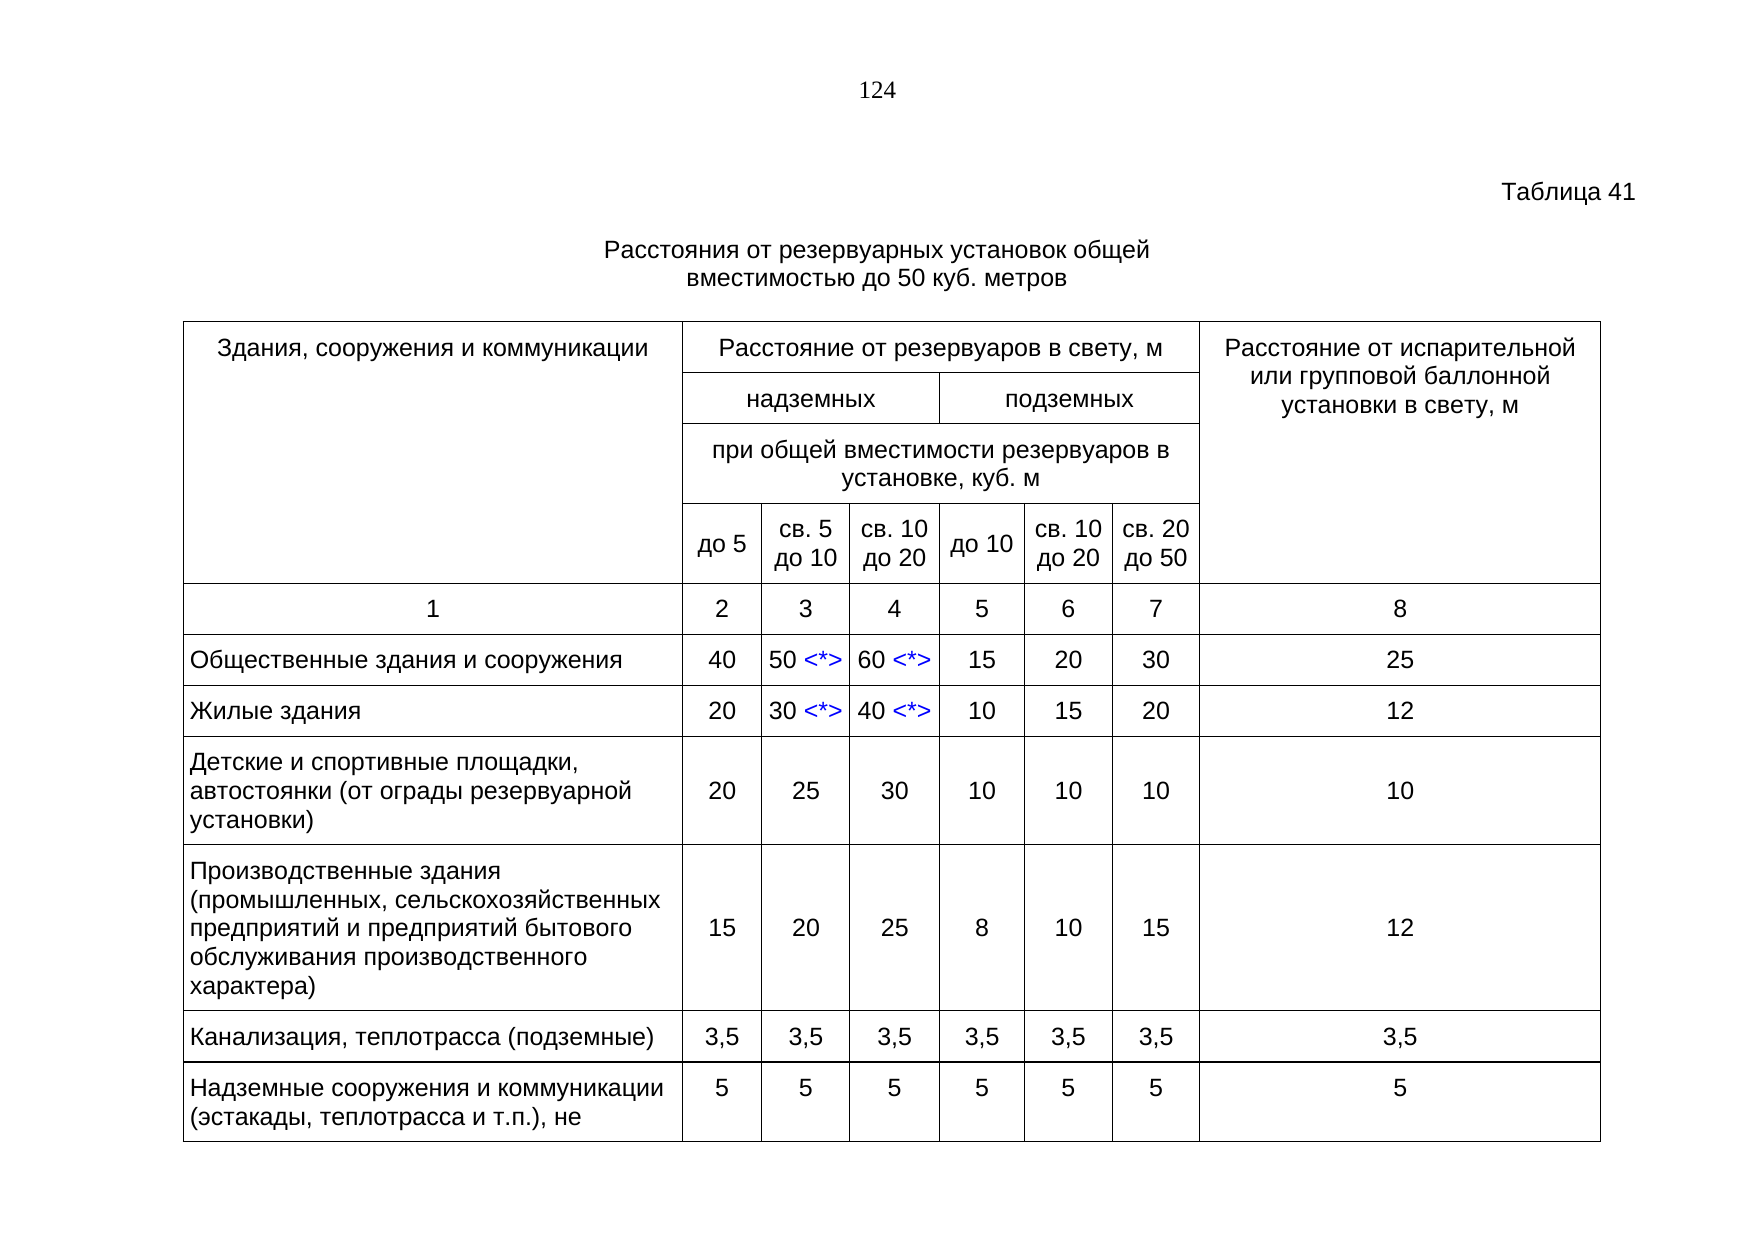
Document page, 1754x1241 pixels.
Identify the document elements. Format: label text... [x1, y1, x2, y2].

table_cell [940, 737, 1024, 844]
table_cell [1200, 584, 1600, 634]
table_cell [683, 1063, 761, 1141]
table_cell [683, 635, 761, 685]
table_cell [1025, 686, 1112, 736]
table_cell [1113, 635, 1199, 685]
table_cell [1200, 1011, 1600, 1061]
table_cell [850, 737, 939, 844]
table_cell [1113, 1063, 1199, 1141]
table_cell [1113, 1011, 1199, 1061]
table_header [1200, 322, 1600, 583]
text вместимостью до 50 куб. метров [118, 263, 1636, 292]
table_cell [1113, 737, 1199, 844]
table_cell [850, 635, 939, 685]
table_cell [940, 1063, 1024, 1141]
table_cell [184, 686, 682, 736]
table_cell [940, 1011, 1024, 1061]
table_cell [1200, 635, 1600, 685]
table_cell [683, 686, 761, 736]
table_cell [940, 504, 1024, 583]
text Расстояния от резервуарных установок общей [118, 235, 1636, 263]
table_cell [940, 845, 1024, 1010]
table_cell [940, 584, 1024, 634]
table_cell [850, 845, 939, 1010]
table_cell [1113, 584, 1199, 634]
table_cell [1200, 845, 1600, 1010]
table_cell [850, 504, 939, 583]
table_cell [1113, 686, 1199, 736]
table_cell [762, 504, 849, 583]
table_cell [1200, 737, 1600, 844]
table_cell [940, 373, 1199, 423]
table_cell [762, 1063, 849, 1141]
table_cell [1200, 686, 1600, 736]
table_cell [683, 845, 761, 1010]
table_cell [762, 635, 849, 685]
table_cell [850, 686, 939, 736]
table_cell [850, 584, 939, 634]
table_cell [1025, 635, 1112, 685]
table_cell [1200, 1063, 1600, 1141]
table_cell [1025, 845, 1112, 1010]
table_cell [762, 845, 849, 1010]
text Таблица 41 [118, 177, 1636, 206]
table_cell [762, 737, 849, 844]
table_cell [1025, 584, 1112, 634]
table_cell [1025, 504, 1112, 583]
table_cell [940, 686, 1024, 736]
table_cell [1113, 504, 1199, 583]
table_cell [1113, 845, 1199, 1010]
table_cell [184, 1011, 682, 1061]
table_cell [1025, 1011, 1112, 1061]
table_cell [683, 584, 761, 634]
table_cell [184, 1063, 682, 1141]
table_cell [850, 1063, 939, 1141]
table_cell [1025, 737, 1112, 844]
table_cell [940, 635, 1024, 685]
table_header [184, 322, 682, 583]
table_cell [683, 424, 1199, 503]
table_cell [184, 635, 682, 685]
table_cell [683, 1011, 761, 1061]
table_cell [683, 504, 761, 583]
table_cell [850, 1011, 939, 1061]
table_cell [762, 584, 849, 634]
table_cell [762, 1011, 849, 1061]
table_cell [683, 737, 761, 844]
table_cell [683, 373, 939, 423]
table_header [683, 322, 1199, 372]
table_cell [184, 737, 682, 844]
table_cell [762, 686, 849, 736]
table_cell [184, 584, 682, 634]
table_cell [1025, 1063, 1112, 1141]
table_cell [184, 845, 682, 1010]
